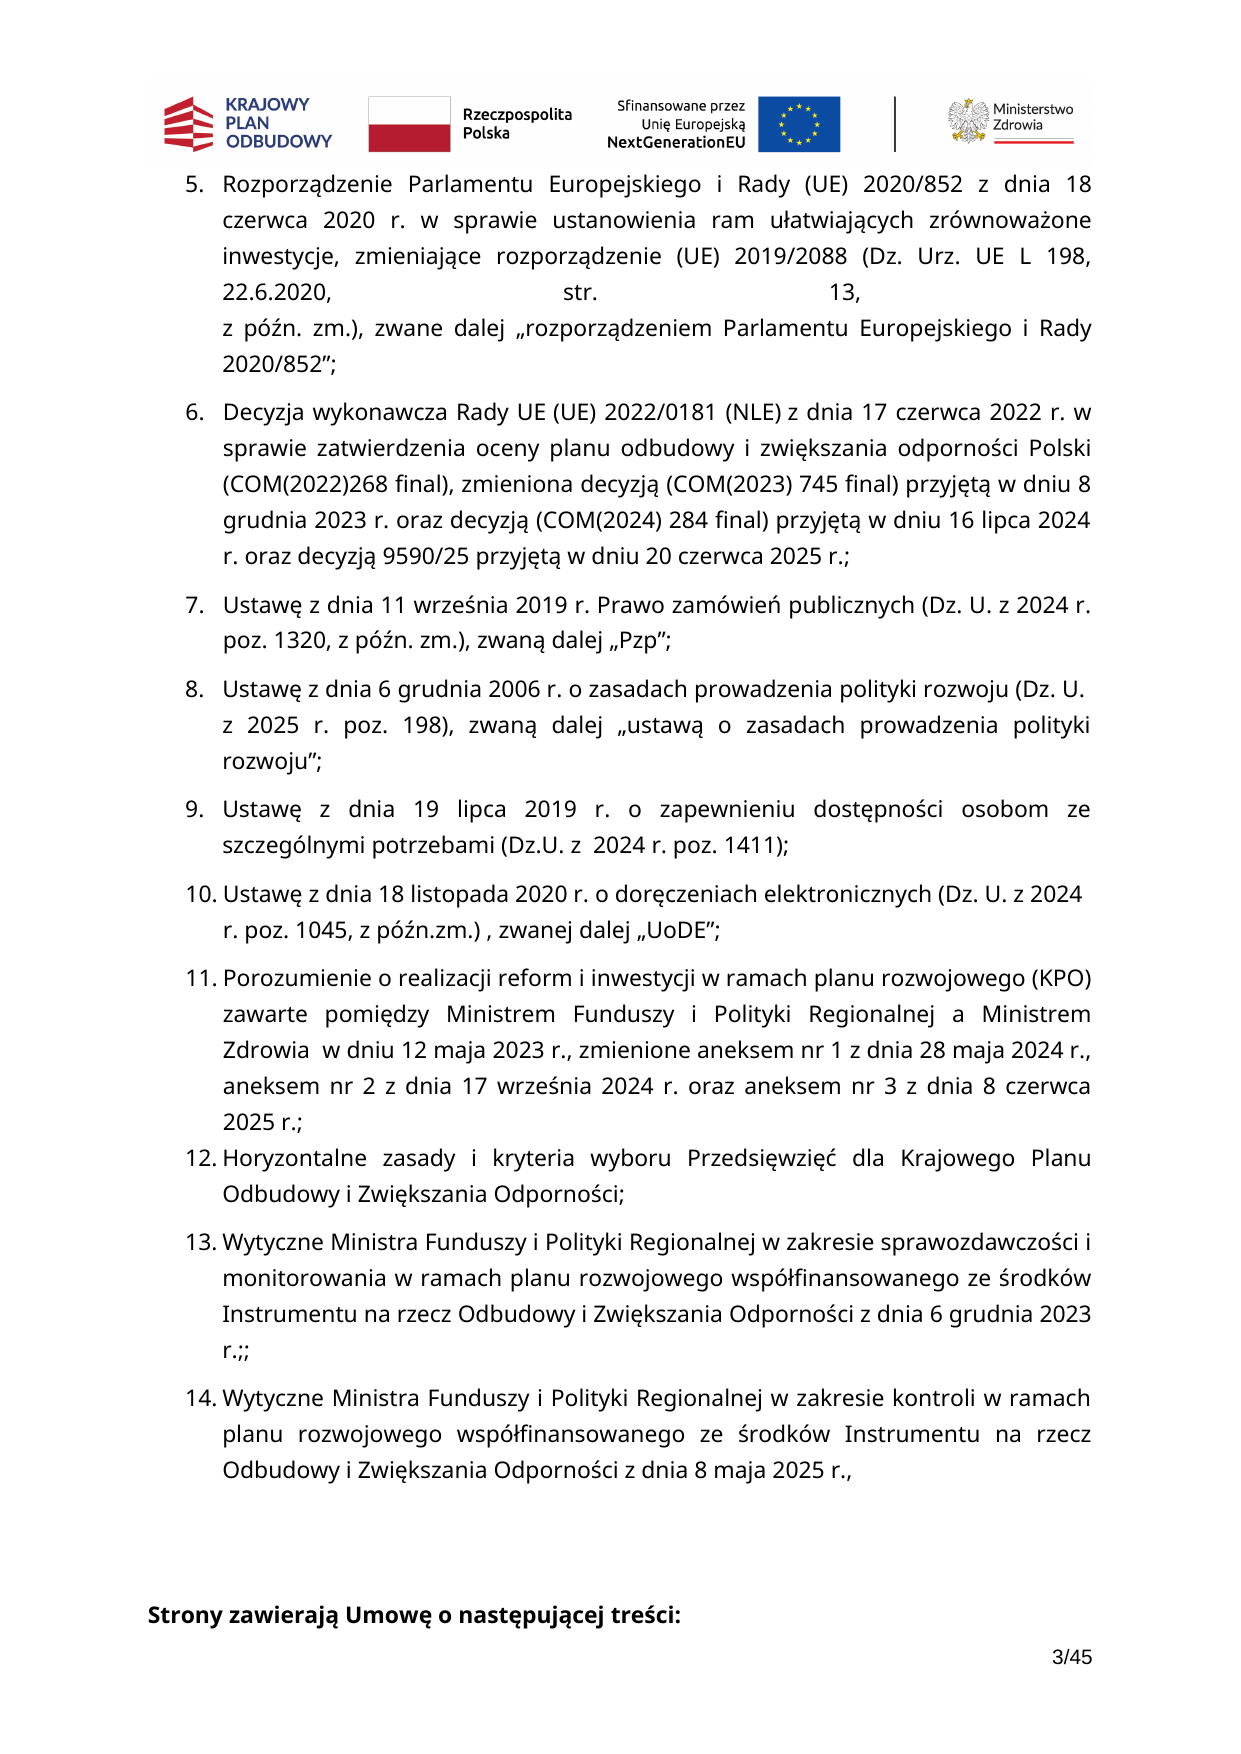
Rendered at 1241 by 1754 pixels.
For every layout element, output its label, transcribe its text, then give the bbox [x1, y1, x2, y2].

list Porozumienie o realizacji reform i inwestycji w ramach planu rozwojowego (KPO) zawarte pomiędzy Ministrem Funduszy i Polityki Regionalnej a Ministrem Zdrowia w dniu 12 maja 2023 r., zmienione aneksem nr 1 z dnia 28 maja 2024 r., aneksem nr 2 z dnia 17 września 2024 r. oraz aneksem nr 3 z dnia 8 czerwca 2025 r.; [185, 962, 1092, 1137]
list Ustawę z dnia 6 grudnia 2006 r. o zasadach prowadzenia polityki rozwoju (Dz. U. z 2025 r. poz. 198), zwaną dalej „ustawą o zasadach prowadzenia polityki rozwoju”; [185, 673, 1092, 776]
picture [147, 73, 1093, 169]
text Strony zawierają Umowę o następującej treści: [148, 1599, 1092, 1631]
list Wytyczne Ministra Funduszy i Polityki Regionalnej w zakresie kontroli w ramach planu rozwojowego współfinansowanego ze środków Instrumentu na rzecz Odbudowy i Zwiększania Odporności z dnia 8 maja 2025 r., [185, 1382, 1092, 1485]
list Ustawę z dnia 19 lipca 2019 r. o zapewnieniu dostępności osobom ze szczególnymi potrzebami (Dz.U. z 2024 r. poz. 1411); [185, 793, 1092, 860]
list Wytyczne Ministra Funduszy i Polityki Regionalnej w zakresie sprawozdawczości i monitorowania w ramach planu rozwojowego współfinansowanego ze środków Instrumentu na rzecz Odbudowy i Zwiększania Odporności z dnia 6 grudnia 2023 r.;; [185, 1226, 1092, 1365]
list Horyzontalne zasady i kryteria wyboru Przedsięwzięć dla Krajowego Planu Odbudowy i Zwiększania Odporności; [185, 1142, 1092, 1209]
list Ustawę z dnia 11 września 2019 r. Prawo zamówień publicznych (Dz. U. z 2024 r. poz. 1320, z późn. zm.), zwaną dalej „Pzp”; [185, 588, 1092, 656]
list Rozporządzenie Parlamentu Europejskiego i Rady (UE) 2020/852 z dnia 18 czerwca 2020 r. w sprawie ustanowienia ram ułatwiających zrównoważone inwestycje, zmieniające rozporządzenie (UE) 2019/2088 (Dz. Urz. UE L 198, 22.6.2020, str. 13, z późn. zm.), zwane dalej „rozporządzeniem Parlamentu Europejskiego i Rady 2020/852”; [185, 169, 1092, 379]
list Ustawę z dnia 18 listopada 2020 r. o doręczeniach elektronicznych (Dz. U. z 2024 r. poz. 1045, z późn.zm.) , zwanej dalej „UoDE”; [185, 878, 1092, 945]
list Decyzja wykonawcza Rady UE (UE) 2022/0181 (NLE) z dnia 17 czerwca 2022 r. w sprawie zatwierdzenia oceny planu odbudowy i zwiększania odporności Polski (COM(2022)268 final), zmieniona decyzją (COM(2023) 745 final) przyjętą w dniu 8 grudnia 2023 r. oraz decyzją (COM(2024) 284 final) przyjętą w dniu 16 lipca 2024 r. oraz decyzją 9590/25 przyjętą w dniu 20 czerwca 2025 r.; [185, 396, 1092, 571]
